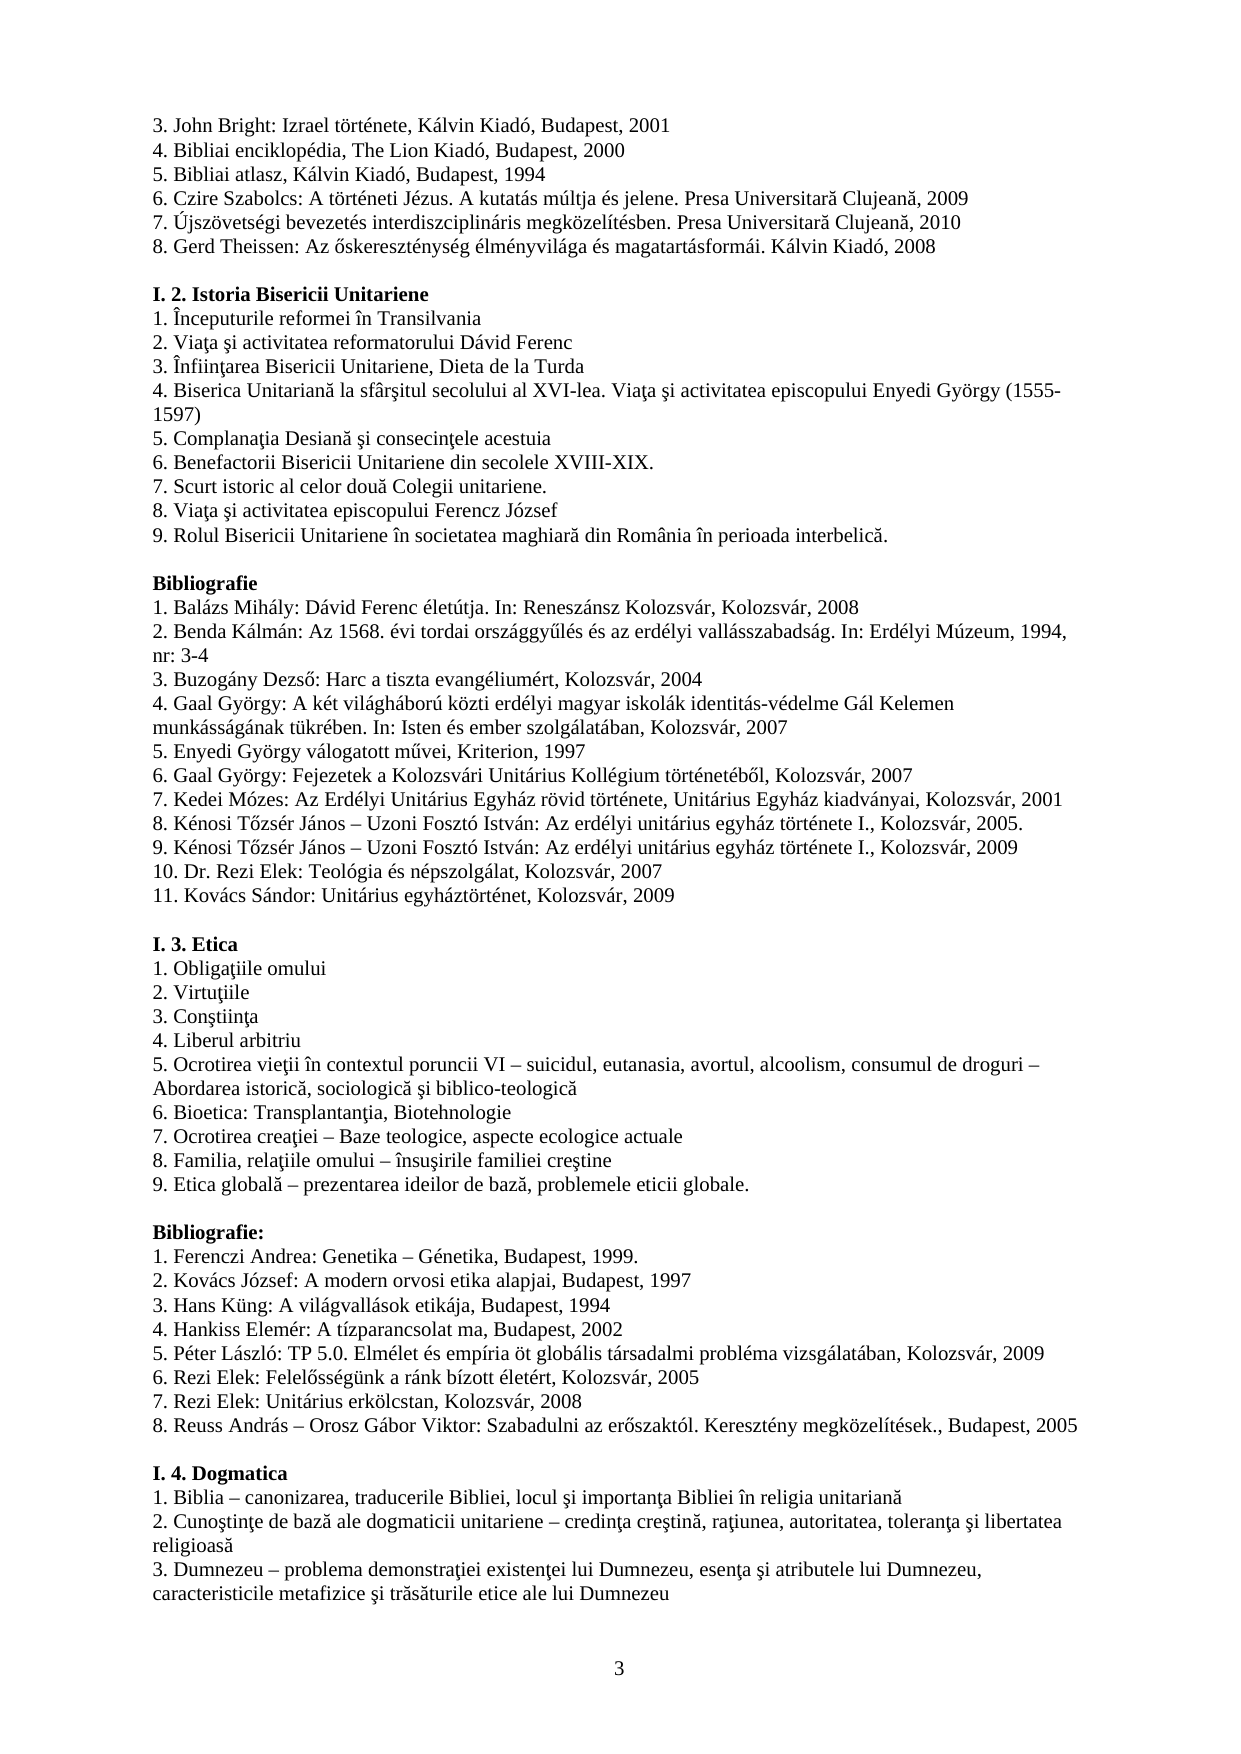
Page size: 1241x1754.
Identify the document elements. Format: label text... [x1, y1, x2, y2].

text I. 4. Dogmatica [152, 1461, 1091, 1485]
text 7. Rezi Elek: Unitárius erkölcstan, Kolozsvár, 2008 [152, 1389, 1091, 1413]
text 8. Gerd Theissen: Az őskereszténység élményvilága és magatartásformái. Kálvin Kiadó, 2008 [152, 234, 1091, 258]
text Bibliografie [152, 571, 1091, 595]
text 4. Biserica Unitariană la sfârşitul secolului al XVI-lea. Viaţa şi activitatea episcopului Enyedi György (1555-1597) [152, 378, 1091, 426]
text 7. Újszövetségi bevezetés interdiszciplináris megközelítésben. Presa Universitară Clujeană, 2010 [152, 210, 1091, 234]
text 6. Czire Szabolcs: A történeti Jézus. A kutatás múltja és jelene. Presa Universitară Clujeană, 2009 [152, 186, 1091, 210]
text 8. Kénosi Tőzsér János – Uzoni Fosztó István: Az erdélyi unitárius egyház története I., Kolozsvár, 2005. [152, 811, 1091, 835]
text 3. John Bright: Izrael története, Kálvin Kiadó, Budapest, 2001 [152, 113, 1091, 137]
text 5. Complanaţia Desiană şi consecinţele acestuia [152, 426, 1091, 450]
text 2. Viaţa şi activitatea reformatorului Dávid Ferenc [152, 330, 1091, 354]
text 7. Ocrotirea creaţiei – Baze teologice, aspecte ecologice actuale [152, 1124, 1091, 1148]
text I. 2. Istoria Bisericii Unitariene [152, 282, 1091, 306]
text 9. Etica globală – prezentarea ideilor de bază, problemele eticii globale. [152, 1172, 1091, 1196]
text I. 3. Etica [152, 932, 1091, 956]
text 2. Cunoştinţe de bază ale dogmaticii unitariene – credinţa creştină, raţiunea, autoritatea, toleranţa şi libertatea religioasă [152, 1509, 1091, 1557]
text 1. Ferenczi Andrea: Genetika – Génetika, Budapest, 1999. [152, 1244, 1091, 1268]
text 1. Balázs Mihály: Dávid Ferenc életútja. In: Reneszánsz Kolozsvár, Kolozsvár, 2008 [152, 595, 1091, 619]
text 11. Kovács Sándor: Unitárius egyháztörténet, Kolozsvár, 2009 [152, 883, 1091, 907]
text 8. Familia, relaţiile omului – însuşirile familiei creştine [152, 1148, 1091, 1172]
text 3. Buzogány Dezső: Harc a tiszta evangéliumért, Kolozsvár, 2004 [152, 667, 1091, 691]
text 1. Biblia – canonizarea, traducerile Bibliei, locul şi importanţa Bibliei în religia unitariană [152, 1485, 1091, 1509]
text 6. Bioetica: Transplantanţia, Biotehnologie [152, 1100, 1091, 1124]
text 10. Dr. Rezi Elek: Teológia és népszolgálat, Kolozsvár, 2007 [152, 859, 1091, 883]
text 6. Rezi Elek: Felelősségünk a ránk bízott életért, Kolozsvár, 2005 [152, 1365, 1091, 1389]
text 5. Ocrotirea vieţii în contextul poruncii VI – suicidul, eutanasia, avortul, alcoolism, consumul de droguri – Abordarea istorică, sociologică şi biblico-teologică [152, 1052, 1091, 1100]
text 1. Obligaţiile omului [152, 956, 1091, 980]
text 8. Viaţa şi activitatea episcopului Ferencz József [152, 498, 1091, 522]
text 9. Rolul Bisericii Unitariene în societatea maghiară din România în perioada interbelică. [152, 522, 1091, 547]
text 5. Bibliai atlasz, Kálvin Kiadó, Budapest, 1994 [152, 162, 1091, 186]
text 4. Bibliai enciklopédia, The Lion Kiadó, Budapest, 2000 [152, 137, 1091, 162]
text 3. Conştiinţa [152, 1004, 1091, 1028]
text Bibliografie: [152, 1220, 1091, 1244]
text 2. Benda Kálmán: Az 1568. évi tordai országgyűlés és az erdélyi vallásszabadság. In: Erdélyi Múzeum, 1994, nr: 3-4 [152, 619, 1091, 667]
text 1. Începuturile reformei în Transilvania [152, 306, 1091, 330]
text 9. Kénosi Tőzsér János – Uzoni Fosztó István: Az erdélyi unitárius egyház története I., Kolozsvár, 2009 [152, 835, 1091, 859]
text 5. Péter László: TP 5.0. Elmélet és empíria öt globális társadalmi probléma vizsgálatában, Kolozsvár, 2009 [152, 1341, 1091, 1365]
text 4. Gaal György: A két világháború közti erdélyi magyar iskolák identitás-védelme Gál Kelemen munkásságának tükrében. In: Isten és ember szolgálatában, Kolozsvár, 2007 [152, 691, 1091, 739]
text 3. Hans Küng: A világvallások etikája, Budapest, 1994 [152, 1292, 1091, 1317]
text 2. Virtuţiile [152, 980, 1091, 1004]
text 8. Reuss András – Orosz Gábor Viktor: Szabadulni az erőszaktól. Keresztény megközelítések., Budapest, 2005 [152, 1413, 1091, 1437]
text 4. Liberul arbitriu [152, 1028, 1091, 1052]
text 7. Scurt istoric al celor două Colegii unitariene. [152, 474, 1091, 498]
text 6. Gaal György: Fejezetek a Kolozsvári Unitárius Kollégium történetéből, Kolozsvár, 2007 [152, 763, 1091, 787]
text 3. Înfiinţarea Bisericii Unitariene, Dieta de la Turda [152, 354, 1091, 378]
text 6. Benefactorii Bisericii Unitariene din secolele XVIII-XIX. [152, 450, 1091, 474]
text 2. Kovács József: A modern orvosi etika alapjai, Budapest, 1997 [152, 1268, 1091, 1292]
text 5. Enyedi György válogatott művei, Kriterion, 1997 [152, 739, 1091, 763]
text 7. Kedei Mózes: Az Erdélyi Unitárius Egyház rövid története, Unitárius Egyház kiadványai, Kolozsvár, 2001 [152, 787, 1091, 811]
text 4. Hankiss Elemér: A tízparancsolat ma, Budapest, 2002 [152, 1317, 1091, 1341]
text 3. Dumnezeu – problema demonstraţiei existenţei lui Dumnezeu, esenţa şi atributele lui Dumnezeu, caracteristicile metafizice şi trăsăturile etice ale lui Dumnezeu [152, 1557, 1091, 1605]
